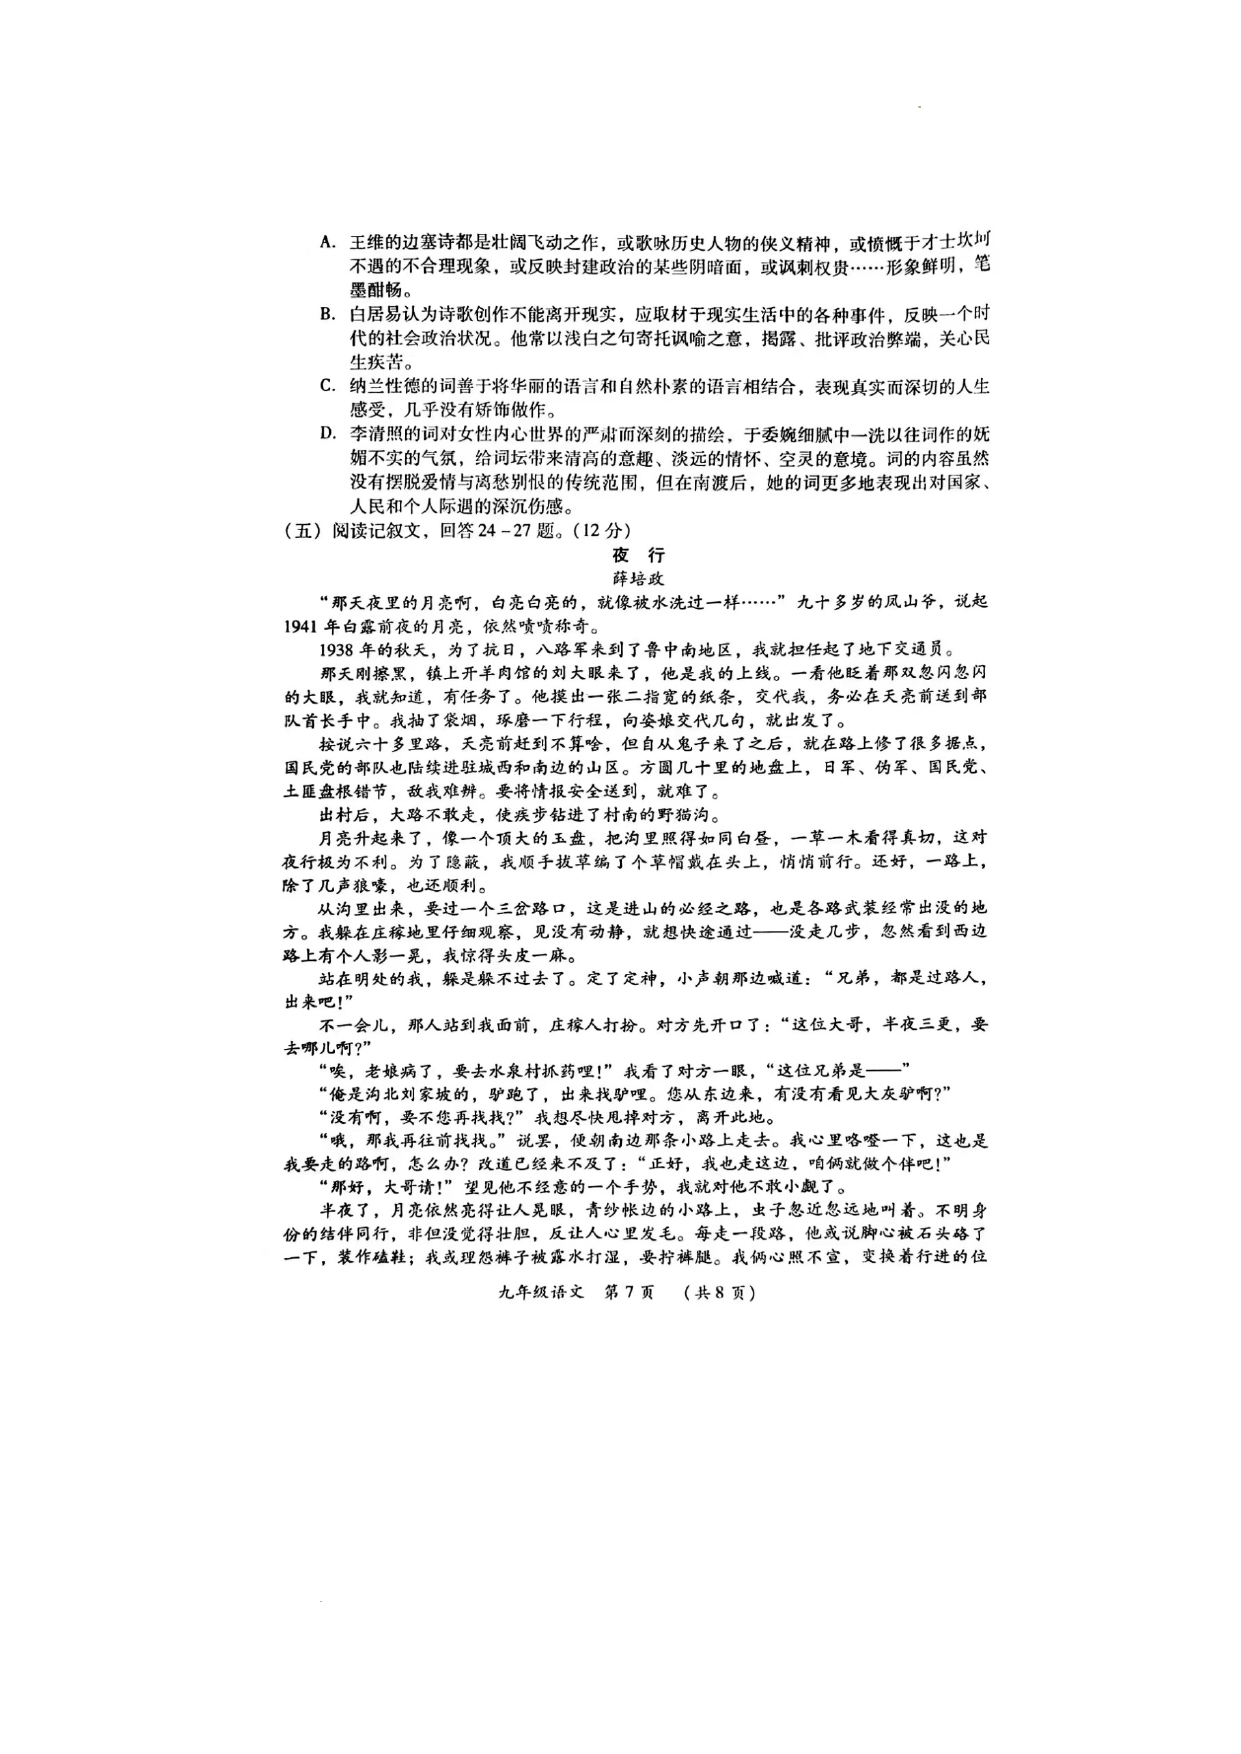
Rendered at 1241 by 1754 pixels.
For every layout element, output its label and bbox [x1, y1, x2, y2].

picture [187, 162, 1053, 1343]
